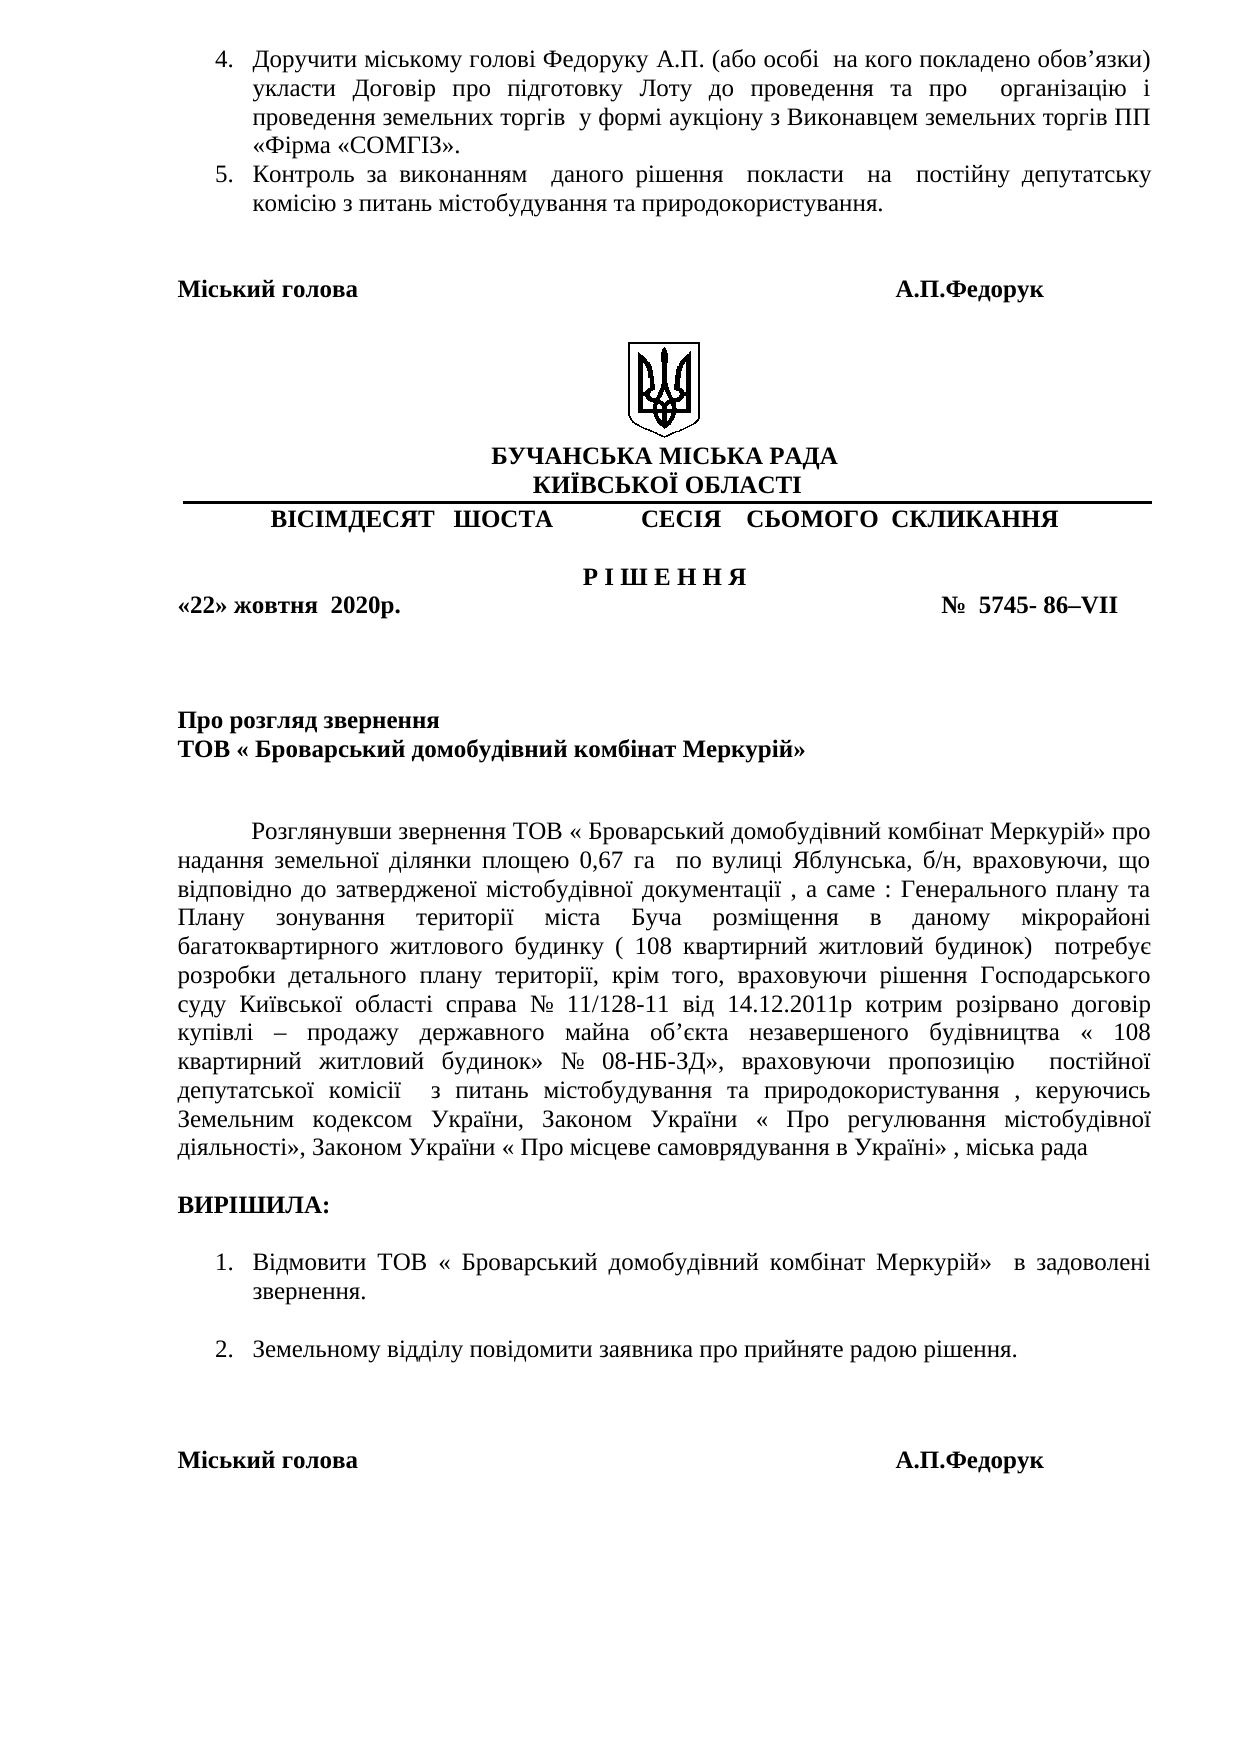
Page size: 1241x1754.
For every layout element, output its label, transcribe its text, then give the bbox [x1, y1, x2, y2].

list Доручити міському голові Федоруку А.П. (або особі на кого покладено обов’язки) укласти Договір про підготовку Лоту до проведення та про організацію і проведення земельних торгів у формі аукціону з Виконавцем земельних торгів ПП «Фірма «СОМГІЗ». [215, 44, 1152, 159]
text Про розгляд звернення [177, 706, 1152, 734]
text БУЧАНСЬКА МІСЬКА РАДА [177, 441, 1152, 470]
list Контроль за виконанням даного рішення покласти на постійну депутатську комісію з питань містобудування та природокористування. [215, 159, 1152, 217]
list Відмовити ТОВ « Броварський домобудівний комбінат Меркурій» в задоволені звернення. [215, 1247, 1152, 1305]
text ВІСІМДЕСЯТ ШОСТА СЕСІЯ СЬОМОГО СКЛИКАННЯ [177, 504, 1152, 533]
text Р І Ш Е Н Н Я [177, 562, 1152, 590]
text ТОВ « Броварський домобудівний комбінат Меркурій» [177, 734, 1152, 763]
list Земельному відділу повідомити заявника про прийняте радою рішення. [215, 1334, 1152, 1362]
text Міський голова А.П.Федорук [177, 1445, 1152, 1474]
text Міський голова А.П.Федорук [177, 274, 1152, 303]
text Розглянувши звернення ТОВ « Броварський домобудівний комбінат Меркурій» про надання земельної ділянки площею 0,67 га по вулиці Яблунська, б/н, враховуючи, що відповідно до затвердженої містобудівної документації , а саме : Генерального плану та Плану зонування території міста Буча розміщення в даному мікрорайоні багатоквартирного житлового будинку ( 108 квартирний житловий будинок) потребує розробки детального плану території, крім того, враховуючи рішення Господарського суду Київської області справа № 11/128-11 від 14.12.2011р котрим розірвано договір купівлі – продажу державного майна об’єкта незавершеного будівництва « 108 квартирний житловий будинок» № 08-НБ-ЗД», враховуючи пропозицію постійної депутатської комісії з питань містобудування та природокористування , керуючись Земельним кодексом України, Законом України « Про регулювання містобудівної діяльності», Законом України « Про місцеве самоврядування в Україні» , міська рада [177, 816, 1152, 1161]
text КИЇВСЬКОЇ ОБЛАСТІ [183, 470, 1152, 501]
text «22» жовтня 2020р. № 5745- 86–VІІ [177, 590, 1152, 619]
text ВИРІШИЛА: [177, 1190, 1152, 1219]
